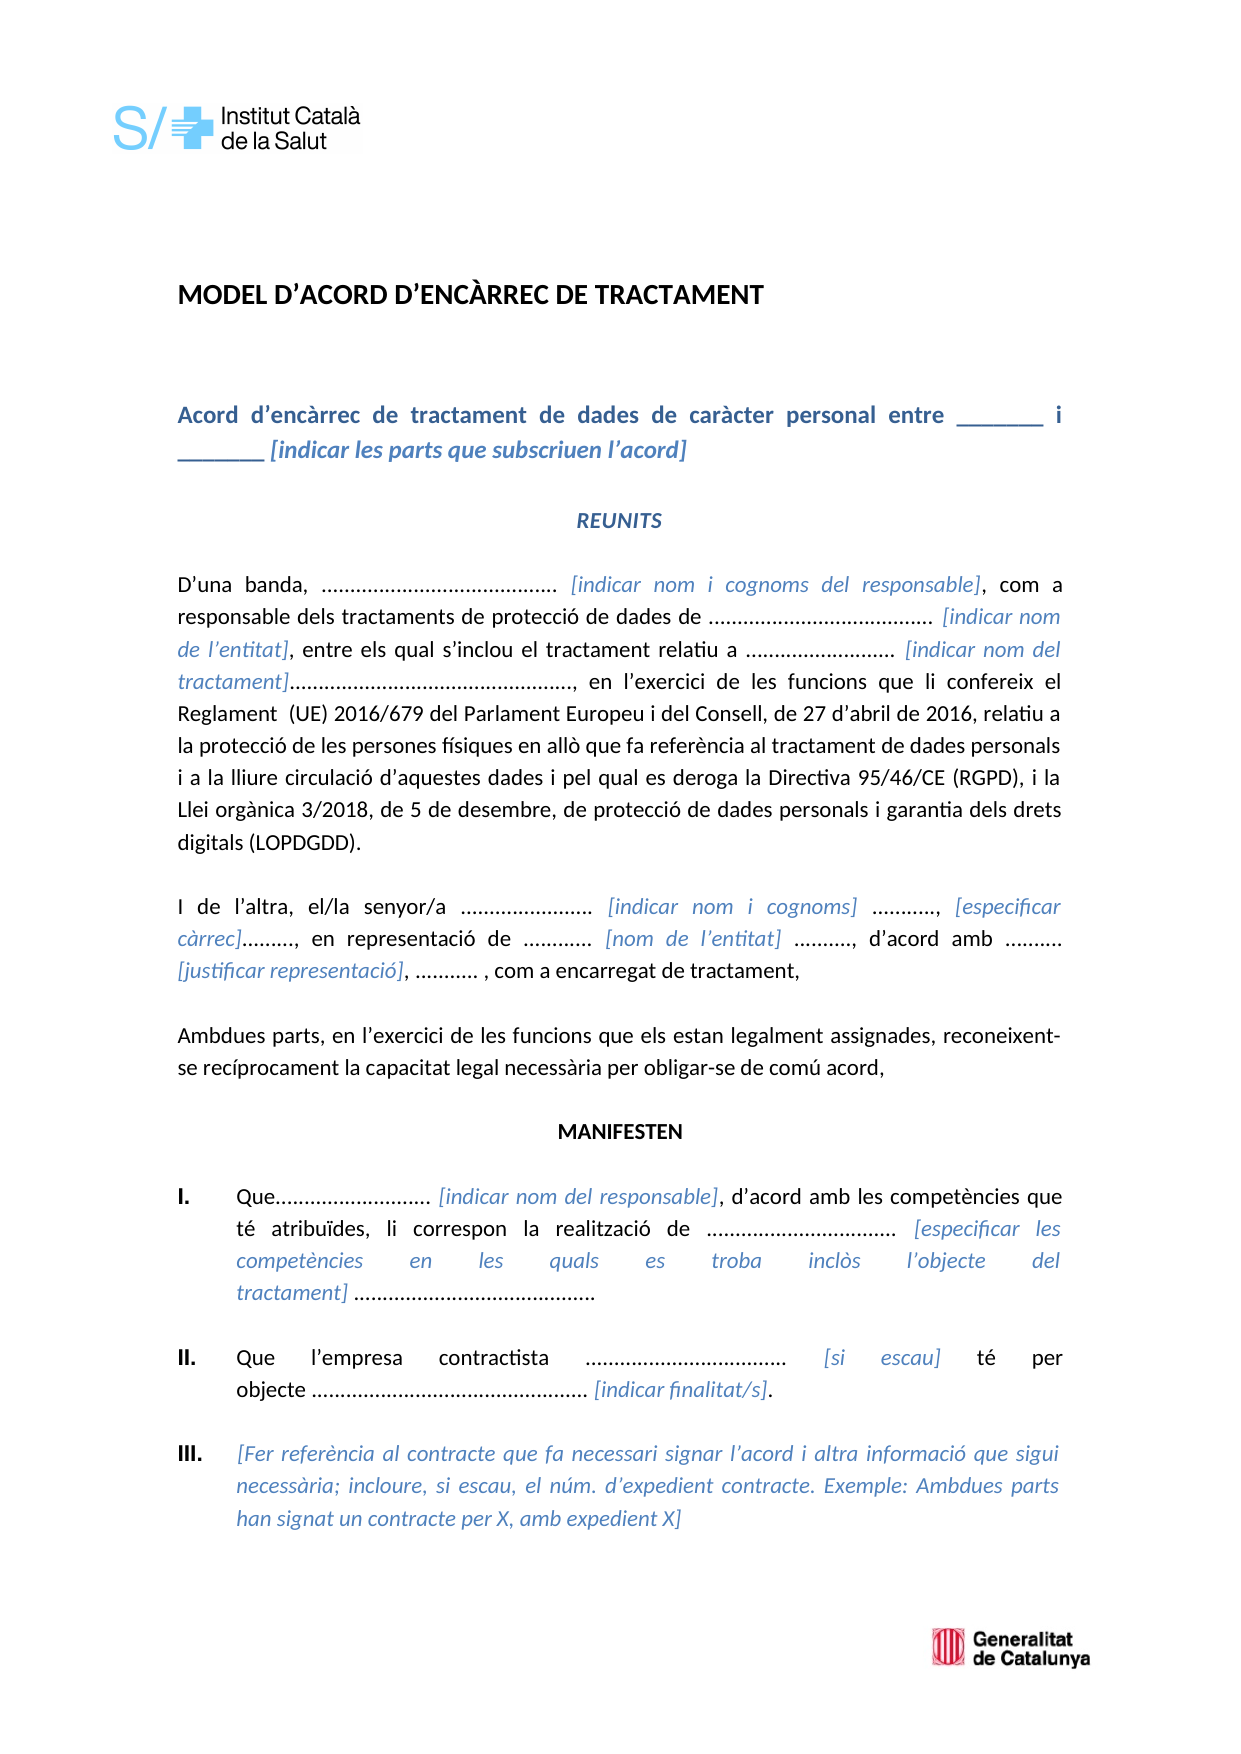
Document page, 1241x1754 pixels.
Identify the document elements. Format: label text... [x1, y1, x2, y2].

list Que........................... [indicar nom del responsable], d’acord amb les competències que té atribuïdes, li correspon la realització de ................................. [especificar les competències en les quals es troba inclòs l’objecte del tractament] .......................................... [177, 1182, 1063, 1306]
text MANIFESTEN [177, 1117, 1063, 1146]
picture [893, 1621, 1129, 1674]
text Acord d’encàrrec de tractament de dades de caràcter personal entre _______ i _______ [indicar les parts que subscriuen l’acord] [177, 399, 1063, 465]
text REUNITS [177, 506, 1063, 534]
list MODEL D’ACORD D’ENCÀRREC DE TRACTAMENT [177, 276, 1063, 312]
text D’una banda, ......................................... [indicar nom i cognoms del responsable], com a responsable dels tractaments de protecció de dades de ....................................... [indicar nom de l’entitat], entre els qual s’inclou el tractament relatiu a .......................... [indicar nom del tractament]................................................., en l’exercici de les funcions que li confereix el Reglament (UE) 2016/679 del Parlament Europeu i del Consell, de 27 d’abril de 2016, relatiu a la protecció de les persones físiques en allò que fa referència al tractament de dades personals i a la lliure circulació d’aquestes dades i pel qual es deroga la Directiva 95/46/CE (RGPD), i la Llei orgànica 3/2018, de 5 de desembre, de protecció de dades personals i garantia dels drets digitals (LOPDGDD). [177, 570, 1063, 856]
list [Fer referència al contracte que fa necessari signar l’acord i altra informació que sigui necessària; incloure, si escau, el núm. d’expedient contracte. Exemple: Ambdues parts han signat un contracte per X, amb expedient X] [177, 1439, 1063, 1532]
text Ambdues parts, en l’exercici de les funcions que els estan legalment assignades, reconeixent-se recíprocament la capacitat legal necessària per obligar-se de comú acord, [177, 1021, 1063, 1081]
text I de l’altra, el/la senyor/a ....................... [indicar nom i cognoms] ..........., [especificar càrrec]........., en representació de ............ [nom de l’entitat] .........., d’acord amb ..........[justificar representació], ........... , com a encarregat de tractament, [177, 892, 1063, 984]
picture [112, 103, 363, 154]
list Que l’empresa contractista ................................... [si escau] té per objecte ................................................ [indicar finalitat/s]. [177, 1343, 1063, 1403]
